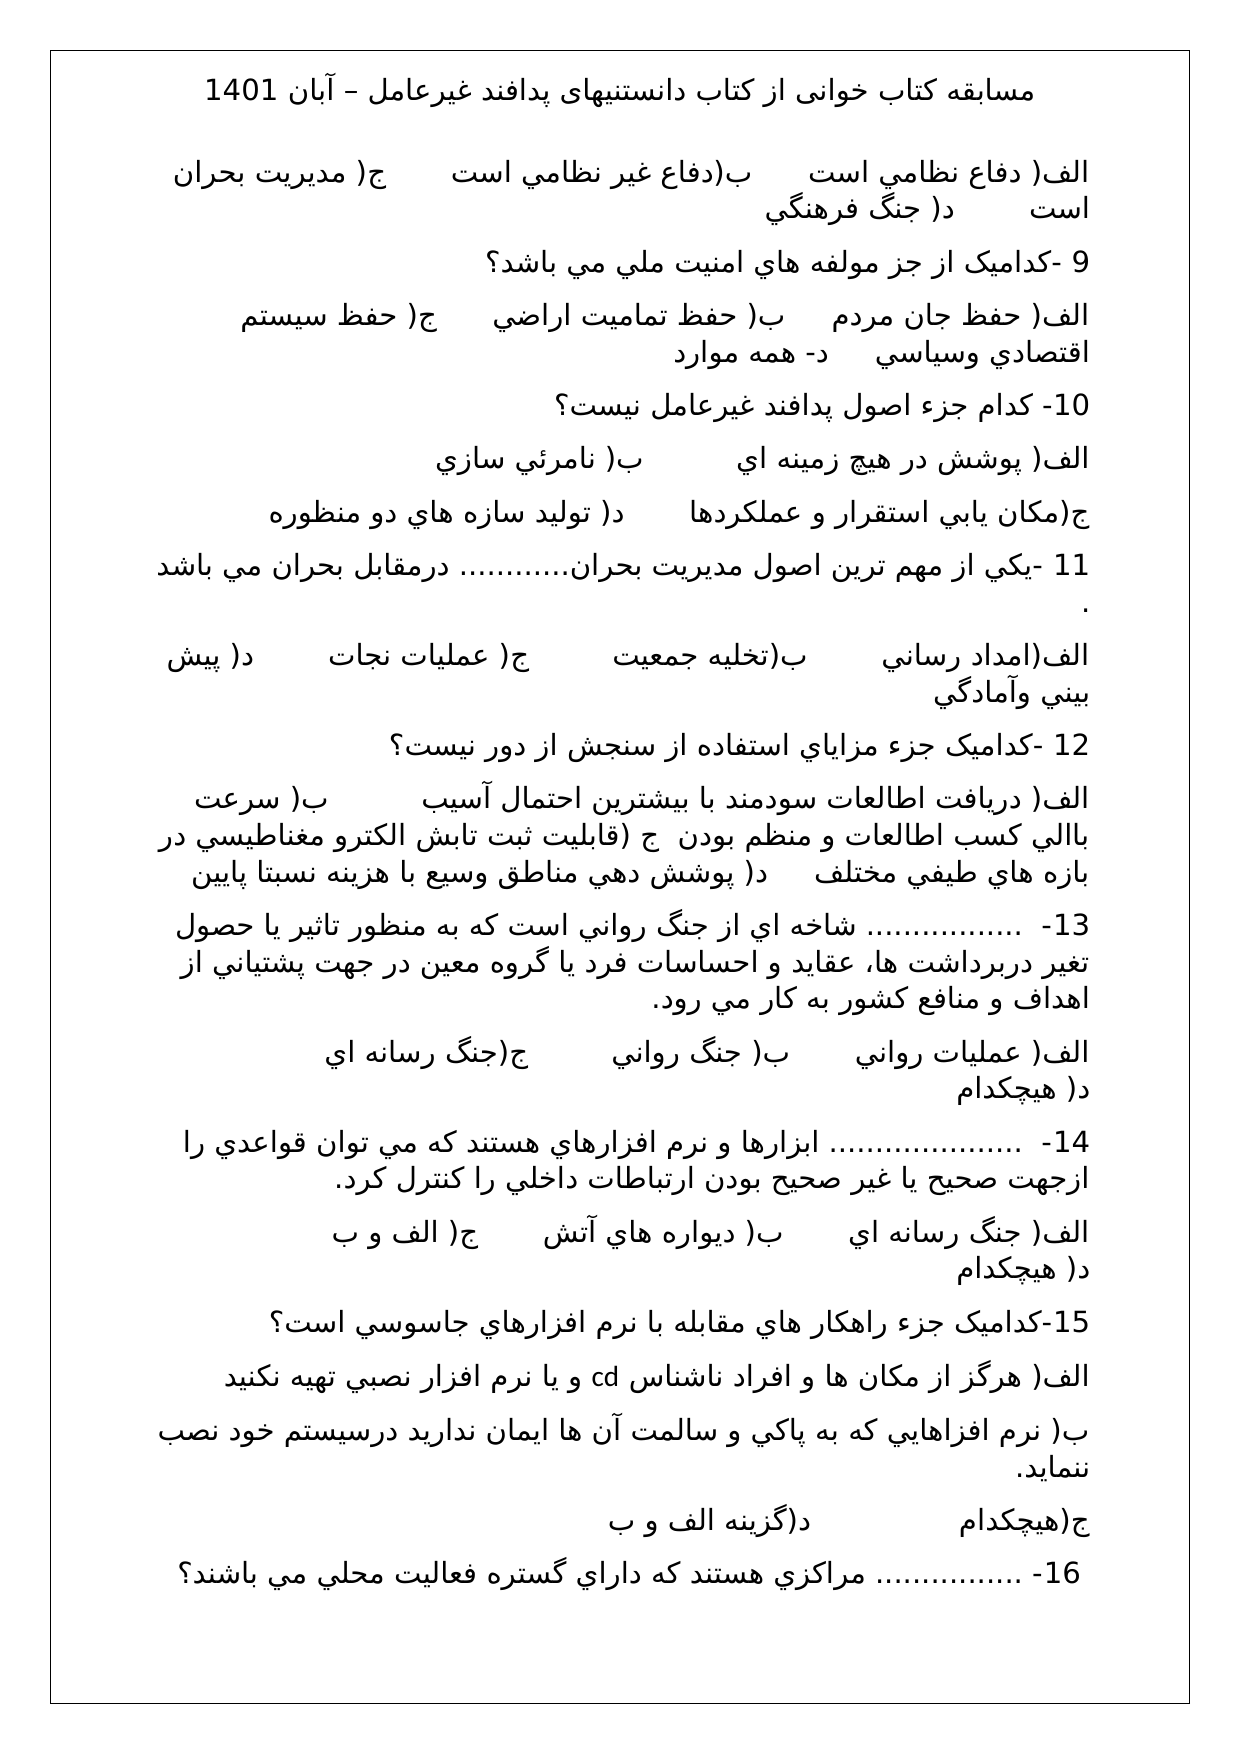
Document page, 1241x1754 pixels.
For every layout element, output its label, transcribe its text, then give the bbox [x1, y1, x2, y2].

text ج(مکان يابي استقرار و عملکردها د( توليد سازه هاي دو منظوره [150, 495, 1090, 529]
text الف( حفظ جان مردم ب( حفظ تماميت اراضي ج( حفظ سيستم اقتصادي وسياسي د- همه موارد [150, 298, 1090, 369]
text الف( دريافت اطالعات سودمند با بيشترين احتمال آسيب ب( سرعت باالي كسب اطالعات و منظم بودن ج (قابليت ثبت تابش الکترو مغناطيسي در بازه هاي طيفي مختلف د( پوشش دهي مناطق وسيع با هزينه نسبتا پايين [150, 782, 1090, 889]
text الف( دفاع نظامي است ب(دفاع غير نظامي است ج( مديريت بحران است د( جنگ فرهنگي [150, 155, 1090, 226]
text الف(امداد رساني ب(تخليه جمعيت ج( عمليات نجات د( پيش بيني وآمادگي [150, 638, 1090, 709]
text ج(هيچکدام د(گزينه الف و ب [150, 1503, 1090, 1537]
text الف( عمليات رواني ب( جنگ رواني ج(جنگ رسانه اي د( هيچکدام [150, 1035, 1090, 1106]
text 14- ..................... ابزارها و نرم افزارهاي هستند كه مي توان قواعدي را ازجهت صحيح يا غير صحيح بودن ارتباطات داخلي را كنترل كرد. [150, 1125, 1090, 1196]
text 11 -يکي از مهم ترين اصول مديريت بحران............ درمقابل بحران مي باشد . [150, 548, 1090, 619]
text الف( پوشش در هيچ زمينه اي ب( نامرئي سازي [150, 442, 1090, 476]
text ب( نرم افزاهايي كه به پاكي و سالمت آن ها ايمان نداريد درسيستم خود نصب ننمايد. [150, 1413, 1090, 1484]
text 13- ................. شاخه اي از جنگ رواني است كه به منظور تاثير يا حصول تغير دربرداشت ها، عقايد و احساسات فرد يا گروه معين در جهت پشتياني از اهداف و منافع كشور به كار مي رود. [150, 908, 1090, 1016]
text الف( جنگ رسانه اي ب( ديواره هاي آتش ج( الف و ب د( هيچکدام [150, 1215, 1090, 1286]
text 15-كداميک جزء راهکار هاي مقابله با نرم افزارهاي جاسوسي است؟ [150, 1305, 1090, 1339]
text 10- کدام جزء اصول پدافند غيرعامل نيست؟ [150, 388, 1090, 422]
text 16- ................ مراكزي هستند كه داراي گستره فعاليت محلي مي باشند؟ [150, 1557, 1090, 1591]
text 12 -كداميک جزء مزاياي استفاده از سنجش از دور نيست؟ [150, 728, 1090, 762]
text الف( هرگز از مکان ها و افراد ناشناس cd و يا نرم افزار نصبي تهيه نکنيد [150, 1358, 1090, 1394]
text 9 -كداميک از جز مولفه هاي امنيت ملي مي باشد؟ [150, 245, 1090, 279]
